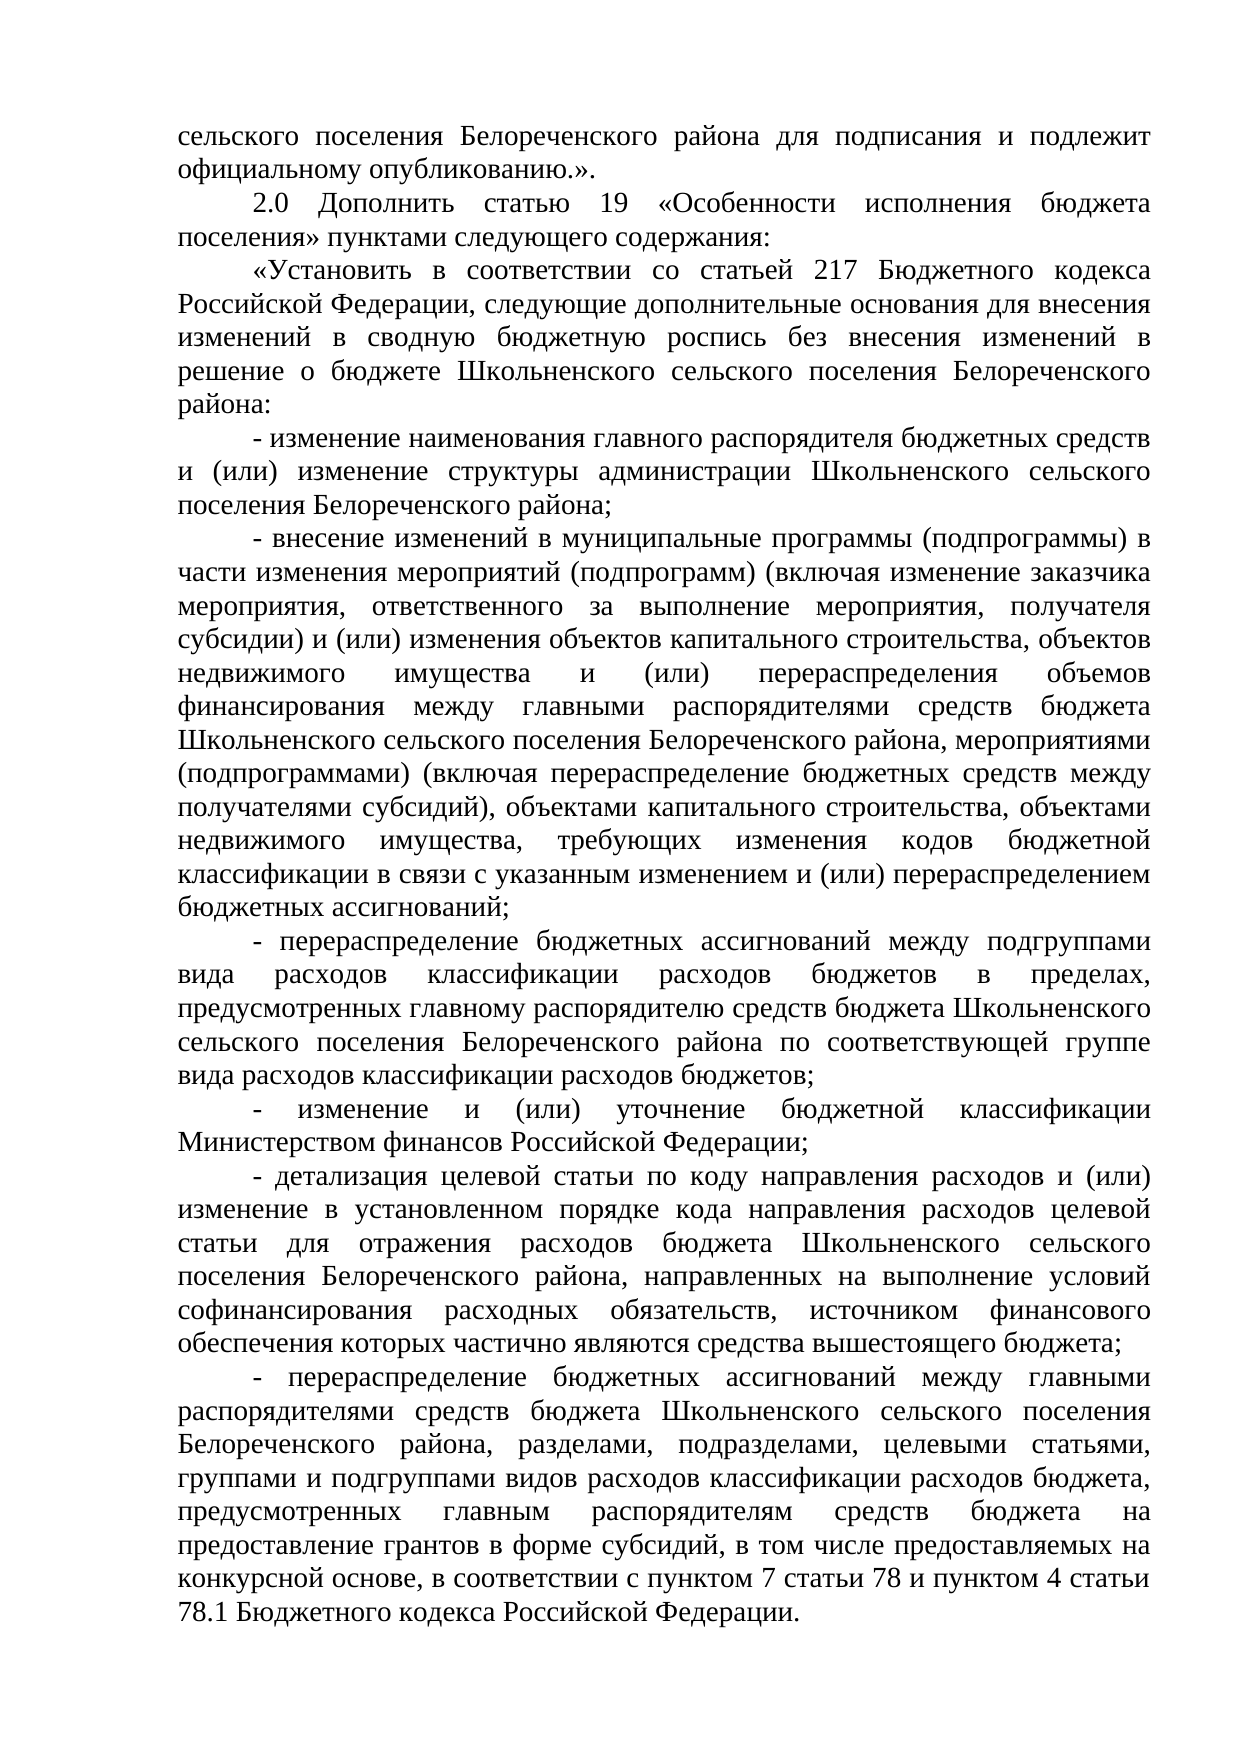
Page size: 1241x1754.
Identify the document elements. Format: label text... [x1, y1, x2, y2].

text - внесение изменений в муниципальные программы (подпрограммы) в части изменения мероприятий (подпрограмм) (включая изменение заказчика мероприятия, ответственного за выполнение мероприятия, получателя субсидии) и (или) изменения объектов капитального строительства, объектов недвижимого имущества и (или) перераспределения объемов финансирования между главными распорядителями средств бюджета Школьненского сельского поселения Белореченского района, мероприятиями (подпрограммами) (включая перераспределение бюджетных средств между получателями субсидий), объектами капитального строительства, объектами недвижимого имущества, требующих изменения кодов бюджетной классификации в связи с указанным изменением и (или) перераспределением бюджетных ассигнований; [177, 521, 1152, 923]
text - детализация целевой статьи по коду направления расходов и (или) изменение в установленном порядке кода направления расходов целевой статьи для отражения расходов бюджета Школьненского сельского поселения Белореченского района, направленных на выполнение условий софинансирования расходных обязательств, источником финансового обеспечения которых частично являются средства вышестоящего бюджета; [177, 1158, 1152, 1359]
text - перераспределение бюджетных ассигнований между подгруппами вида расходов классификации расходов бюджетов в пределах, предусмотренных главному распорядителю средств бюджета Школьненского сельского поселения Белореченского района по соответствующей группе вида расходов классификации расходов бюджетов; [177, 923, 1152, 1091]
text - изменение наименования главного распорядителя бюджетных средств и (или) изменение структуры администрации Школьненского сельского поселения Белореченского района; [177, 420, 1152, 521]
text 2.0 Дополнить статью 19 «Особенности исполнения бюджета поселения» пунктами следующего содержания: [177, 185, 1152, 252]
text - изменение и (или) уточнение бюджетной классификации Министерством финансов Российской Федерации; [177, 1091, 1152, 1158]
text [177, 118, 1152, 185]
text - перераспределение бюджетных ассигнований между главными распорядителями средств бюджета Школьненского сельского поселения Белореченского района, разделами, подразделами, целевыми статьями, группами и подгруппами видов расходов классификации расходов бюджета, предусмотренных главным распорядителям средств бюджета на предоставление грантов в форме субсидий, в том числе предоставляемых на конкурсной основе, в соответствии с пунктом 7 статьи 78 и пунктом 4 статьи 78.1 Бюджетного кодекса Российской Федерации. [177, 1359, 1152, 1627]
text «Установить в соответствии со статьей 217 Бюджетного кодекса Российской Федерации, следующие дополнительные основания для внесения изменений в сводную бюджетную роспись без внесения изменений в решение о бюджете Школьненского сельского поселения Белореченского района: [177, 252, 1152, 420]
